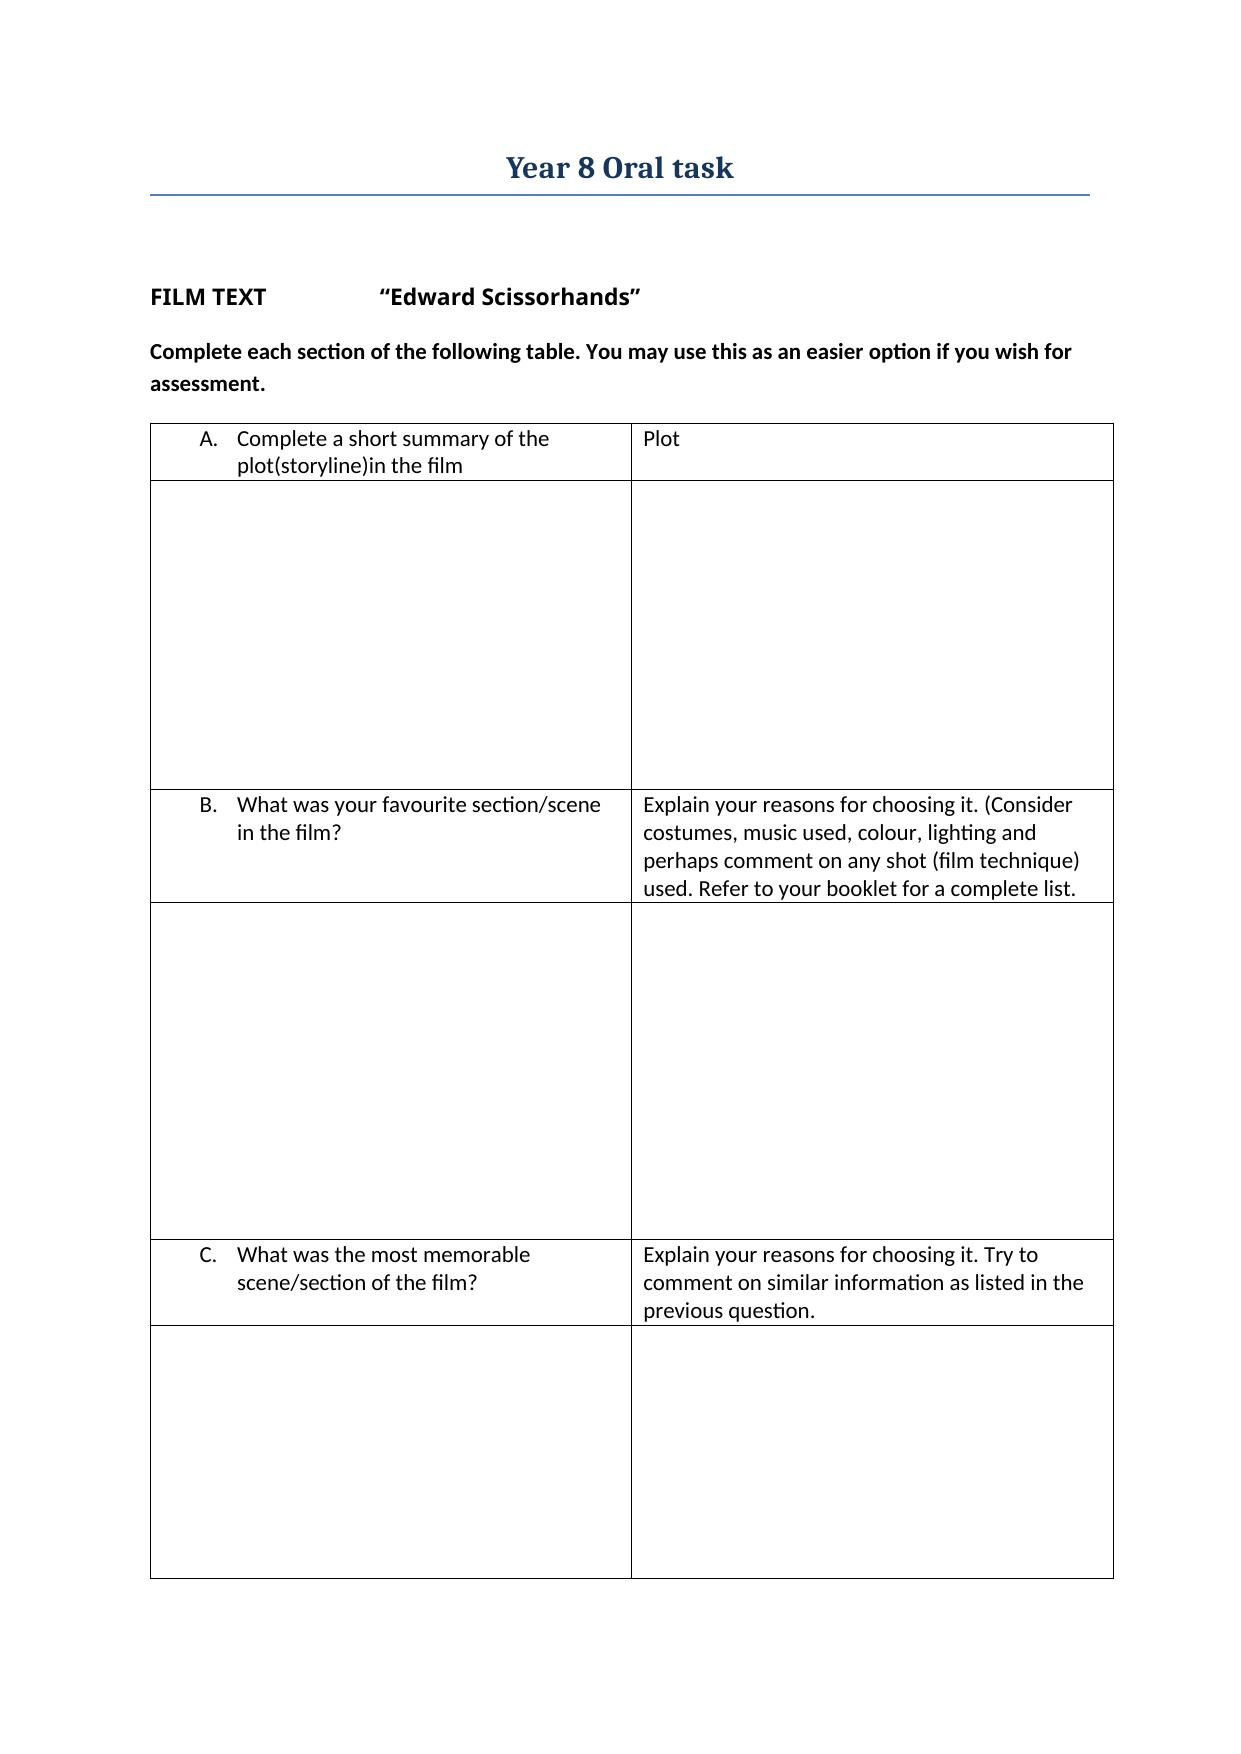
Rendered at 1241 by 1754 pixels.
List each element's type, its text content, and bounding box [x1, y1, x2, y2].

table_header Complete a short summary of the plot(storyline)in the film [151, 424, 631, 480]
table_header Plot [632, 424, 1113, 480]
table_cell [632, 1326, 1113, 1578]
table_cell [151, 903, 631, 1239]
title Year 8 Oral task [150, 150, 1090, 194]
table_cell [632, 903, 1113, 1239]
table_cell What was your favourite section/scene in the film? [151, 790, 631, 902]
table_cell What was the most memorable scene/section of the film? [151, 1240, 631, 1324]
text FILM TEXT “Edward Scissorhands” [150, 281, 1090, 312]
table_cell [151, 481, 631, 789]
table_cell [632, 481, 1113, 789]
table_cell Explain your reasons for choosing it. (Consider costumes, music used, colour, lighting and perhaps comment on any shot (film technique) used. Refer to your booklet for a complete list. [632, 790, 1113, 902]
table_cell Explain your reasons for choosing it. Try to comment on similar information as listed in the previous question. [632, 1240, 1113, 1324]
table_cell [151, 1326, 631, 1578]
text Complete each section of the following table. You may use this as an easier option if you wish for assessment. [150, 337, 1090, 398]
